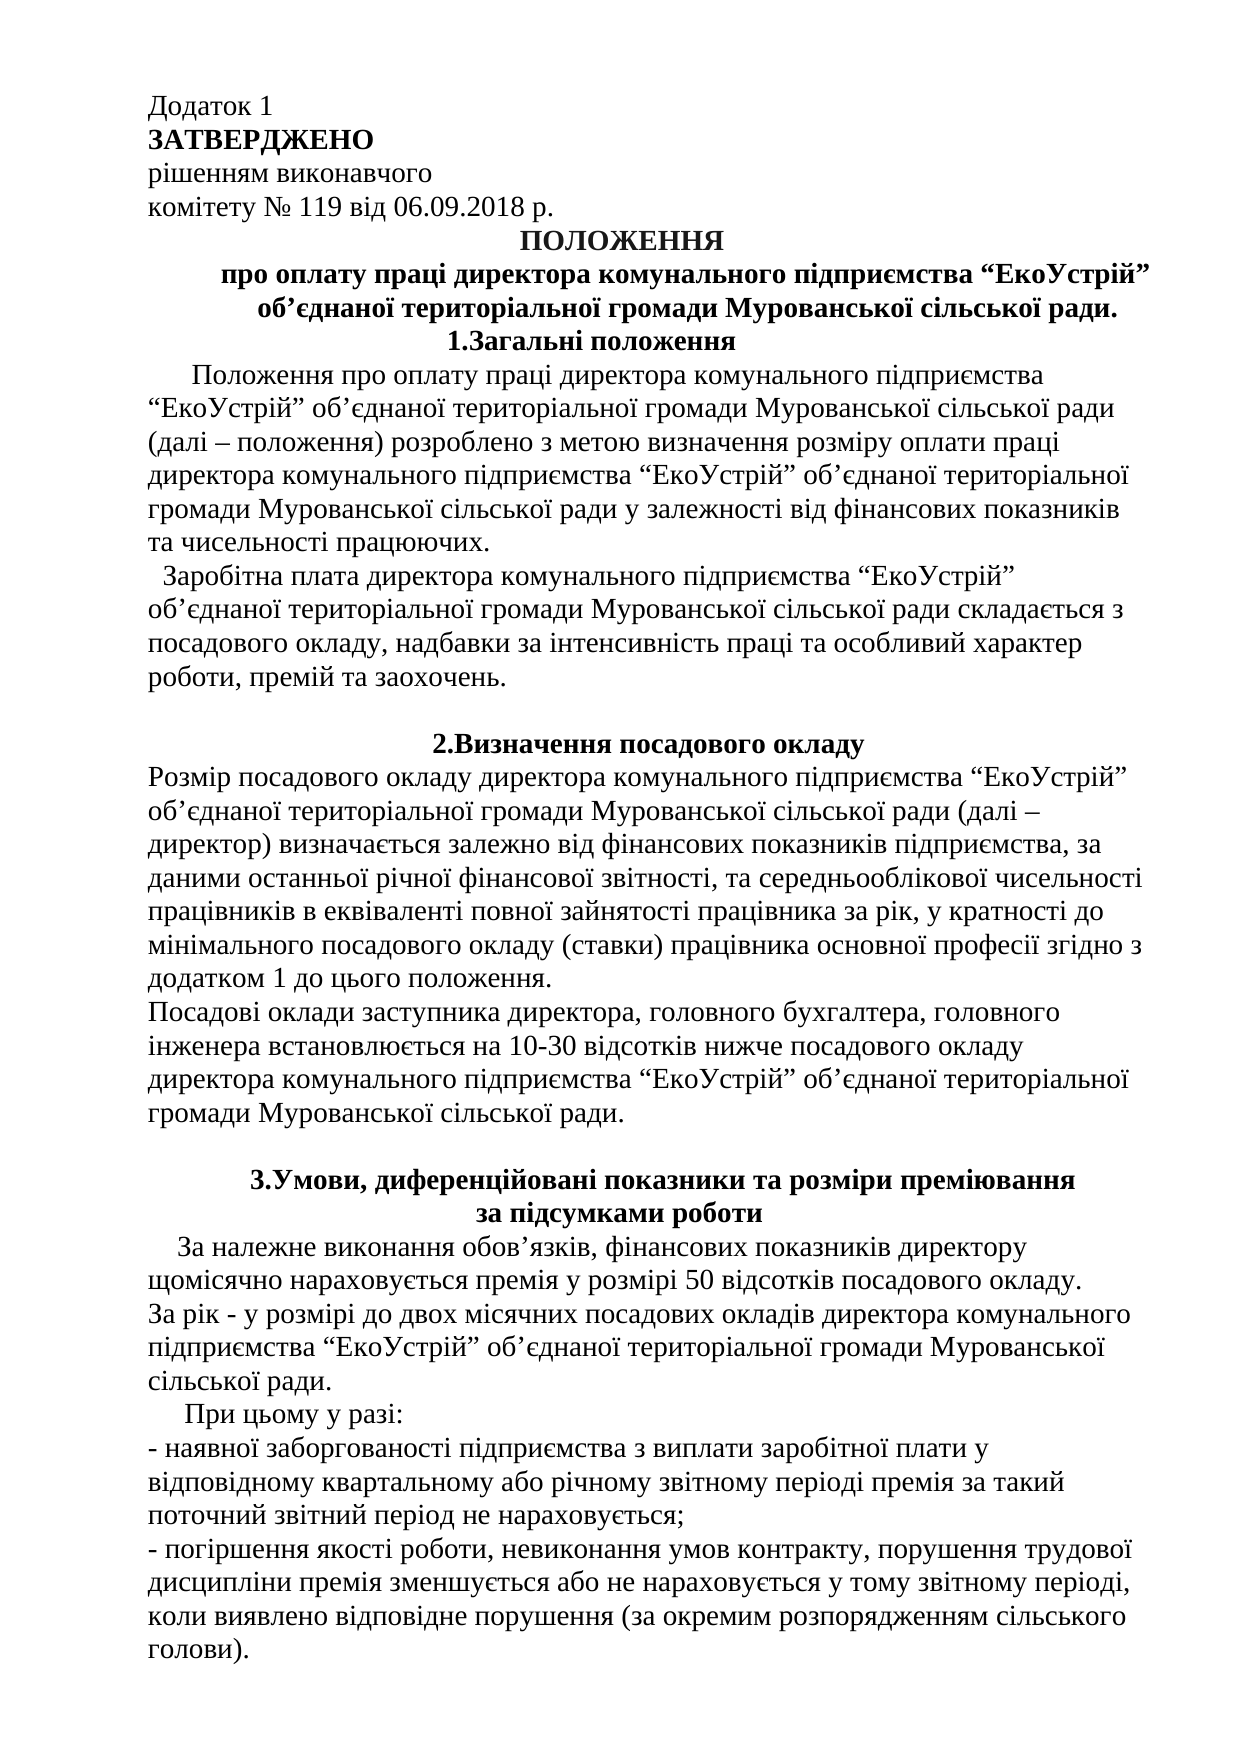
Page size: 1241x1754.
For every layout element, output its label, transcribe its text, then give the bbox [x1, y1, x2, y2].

text ПОЛОЖЕННЯ [148, 223, 1152, 256]
text Розмір посадового окладу директора комунального підприємства “ЕкоУстрій” об’єднаної територіальної громади Мурованської сільської ради (далі – директор) визначається залежно від фінансових показників підприємства, за даними останньої річної фінансової звітності, та середньооблікової чисельності працівників в еквіваленті повної зайнятості працівника за рік, у кратності до мінімального посадового окладу (ставки) працівника основної професії згідно з додатком 1 до цього положення. [148, 759, 1152, 994]
text за підсумками роботи [148, 1195, 1152, 1229]
text Додаток 1 [148, 88, 1152, 122]
text За рік - у розмірі до двох місячних посадових окладів директора комунального підприємства “ЕкоУстрій” об’єднаної територіальної громади Мурованської сільської ради. [148, 1296, 1152, 1397]
text 2.Визначення посадового окладу [148, 726, 1152, 759]
text При цьому у разі: [148, 1397, 1152, 1430]
text - погіршення якості роботи, невиконання умов контракту, порушення трудової дисципліни премія зменшується або не нараховується у тому звітному періоді, коли виявлено відповідне порушення (за окремим розпорядженням сільського голови). [148, 1531, 1152, 1665]
text 3.Умови, диференційовані показники та розміри преміювання [148, 1162, 1152, 1195]
text - наявної заборгованості підприємства з виплати заробітної плати у відповідному квартальному або річному звітному періоді премія за такий поточний звітний період не нараховується; [148, 1430, 1152, 1531]
text про оплату праці директора комунального підприємства “ЕкоУстрій” [148, 256, 1152, 290]
text Посадові оклади заступника директора, головного бухгалтера, головного інженера встановлюється на 10-30 відсотків нижче посадового окладу директора комунального підприємства “ЕкоУстрій” об’єднаної територіальної громади Мурованської сільської ради. [148, 994, 1152, 1128]
text Положення про оплату праці директора комунального підприємства “ЕкоУстрій” об’єднаної територіальної громади Мурованської сільської ради (далі – положення) розроблено з метою визначення розміру оплати праці директора комунального підприємства “ЕкоУстрій” об’єднаної територіальної громади Мурованської сільської ради у залежності від фінансових показників та чисельності працюючих. [148, 357, 1152, 558]
text Заробітна плата директора комунального підприємства “ЕкоУстрій” об’єднаної територіальної громади Мурованської сільської ради складається з посадового окладу, надбавки за інтенсивність праці та особливий характер роботи, премій та заохочень. [148, 558, 1152, 692]
text об’єднаної територіальної громади Мурованської сільської ради. [148, 290, 1152, 323]
text 1.Загальні положення [148, 323, 1152, 357]
text ЗАТВЕРДЖЕНО [148, 122, 1152, 156]
text комітету № 119 від 06.09.2018 р. [148, 189, 1152, 223]
text рішенням виконавчого [148, 156, 1152, 189]
text За належне виконання обов’язків, фінансових показників директору щомісячно нараховується премія у розмірі 50 відсотків посадового окладу. [148, 1229, 1152, 1296]
